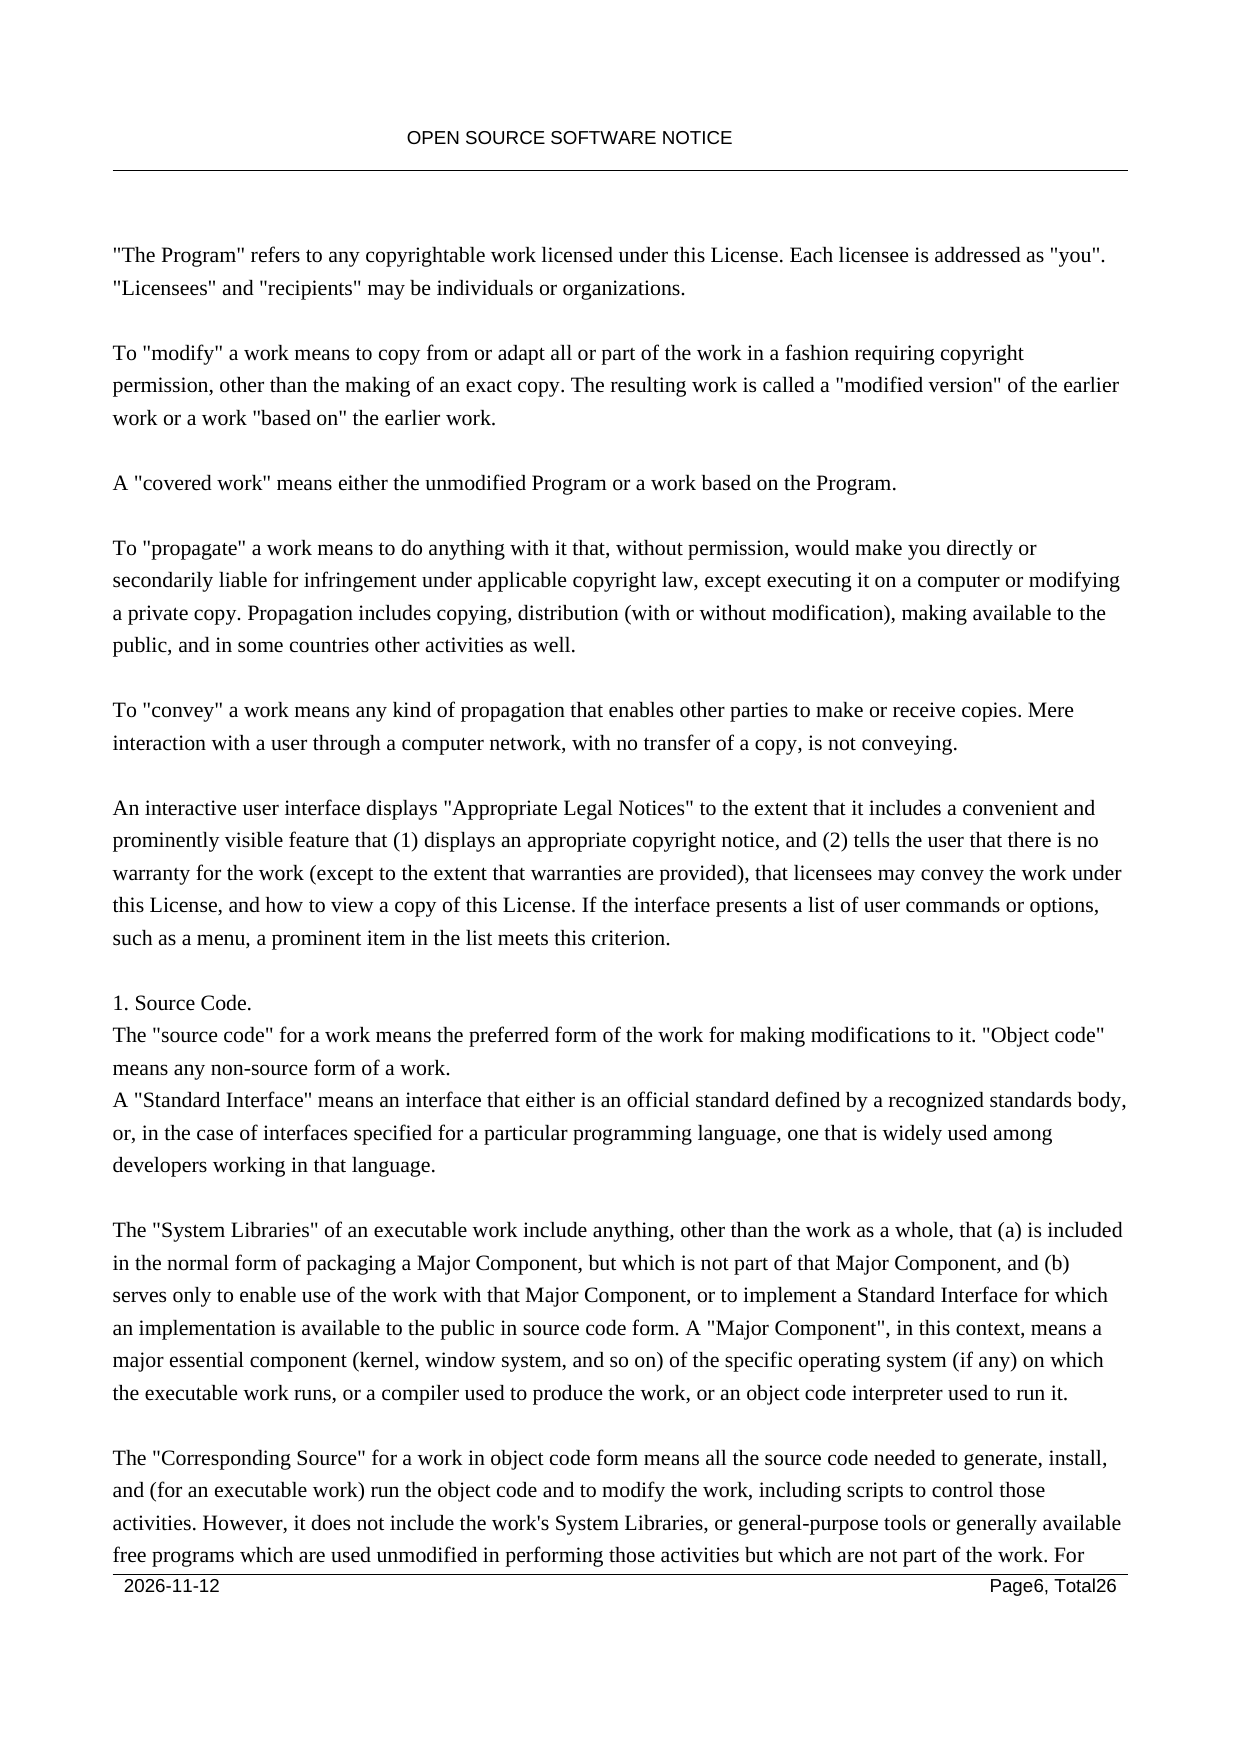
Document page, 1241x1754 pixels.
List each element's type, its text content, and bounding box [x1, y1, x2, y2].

text The "source code" for a work means the preferred form of the work for making modifications to it. "Object code" means any non-source form of a work. [112, 1019, 1128, 1084]
text An interactive user interface displays "Appropriate Legal Notices" to the extent that it includes a convenient and prominently visible feature that (1) displays an appropriate copyright notice, and (2) tells the user that there is no warranty for the work (except to the extent that warranties are provided), that licensees may convey the work under this License, and how to view a copy of this License. If the interface presents a list of user commands or options, such as a menu, a prominent item in the list meets this criterion. [112, 791, 1128, 954]
text "The Program" refers to any copyrightable work licensed under this License. Each licensee is addressed as "you". "Licensees" and "recipients" may be individuals or organizations. [112, 239, 1128, 304]
text To "propagate" a work means to do anything with it that, without permission, would make you directly or secondarily liable for infringement under applicable copyright law, except executing it on a computer or modifying a private copy. Propagation includes copying, distribution (with or without modification), making available to the public, and in some countries other activities as well. [112, 531, 1128, 661]
text To "convey" a work means any kind of propagation that enables other parties to make or receive copies. Mere interaction with a user through a computer network, with no transfer of a copy, is not conveying. [112, 694, 1128, 759]
text The "System Libraries" of an executable work include anything, other than the work as a whole, that (a) is included in the normal form of packaging a Major Component, but which is not part of that Major Component, and (b) serves only to enable use of the work with that Major Component, or to implement a Standard Interface for which an implementation is available to the public in source code form. A "Major Component", in this context, means a major essential component (kernel, window system, and so on) of the specific operating system (if any) on which the executable work runs, or a compiler used to produce the work, or an object code interpreter used to run it. [112, 1214, 1128, 1409]
text 1. Source Code. [112, 986, 1128, 1019]
text To "modify" a work means to copy from or adapt all or part of the work in a fashion requiring copyright permission, other than the making of an exact copy. The resulting work is called a "modified version" of the earlier work or a work "based on" the earlier work. [112, 336, 1128, 434]
text A "covered work" means either the unmodified Program or a work based on the Program. [112, 466, 1128, 499]
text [112, 1441, 1128, 1571]
text A "Standard Interface" means an interface that either is an official standard defined by a recognized standards body, or, in the case of interfaces specified for a particular programming language, one that is widely used among developers working in that language. [112, 1084, 1128, 1181]
